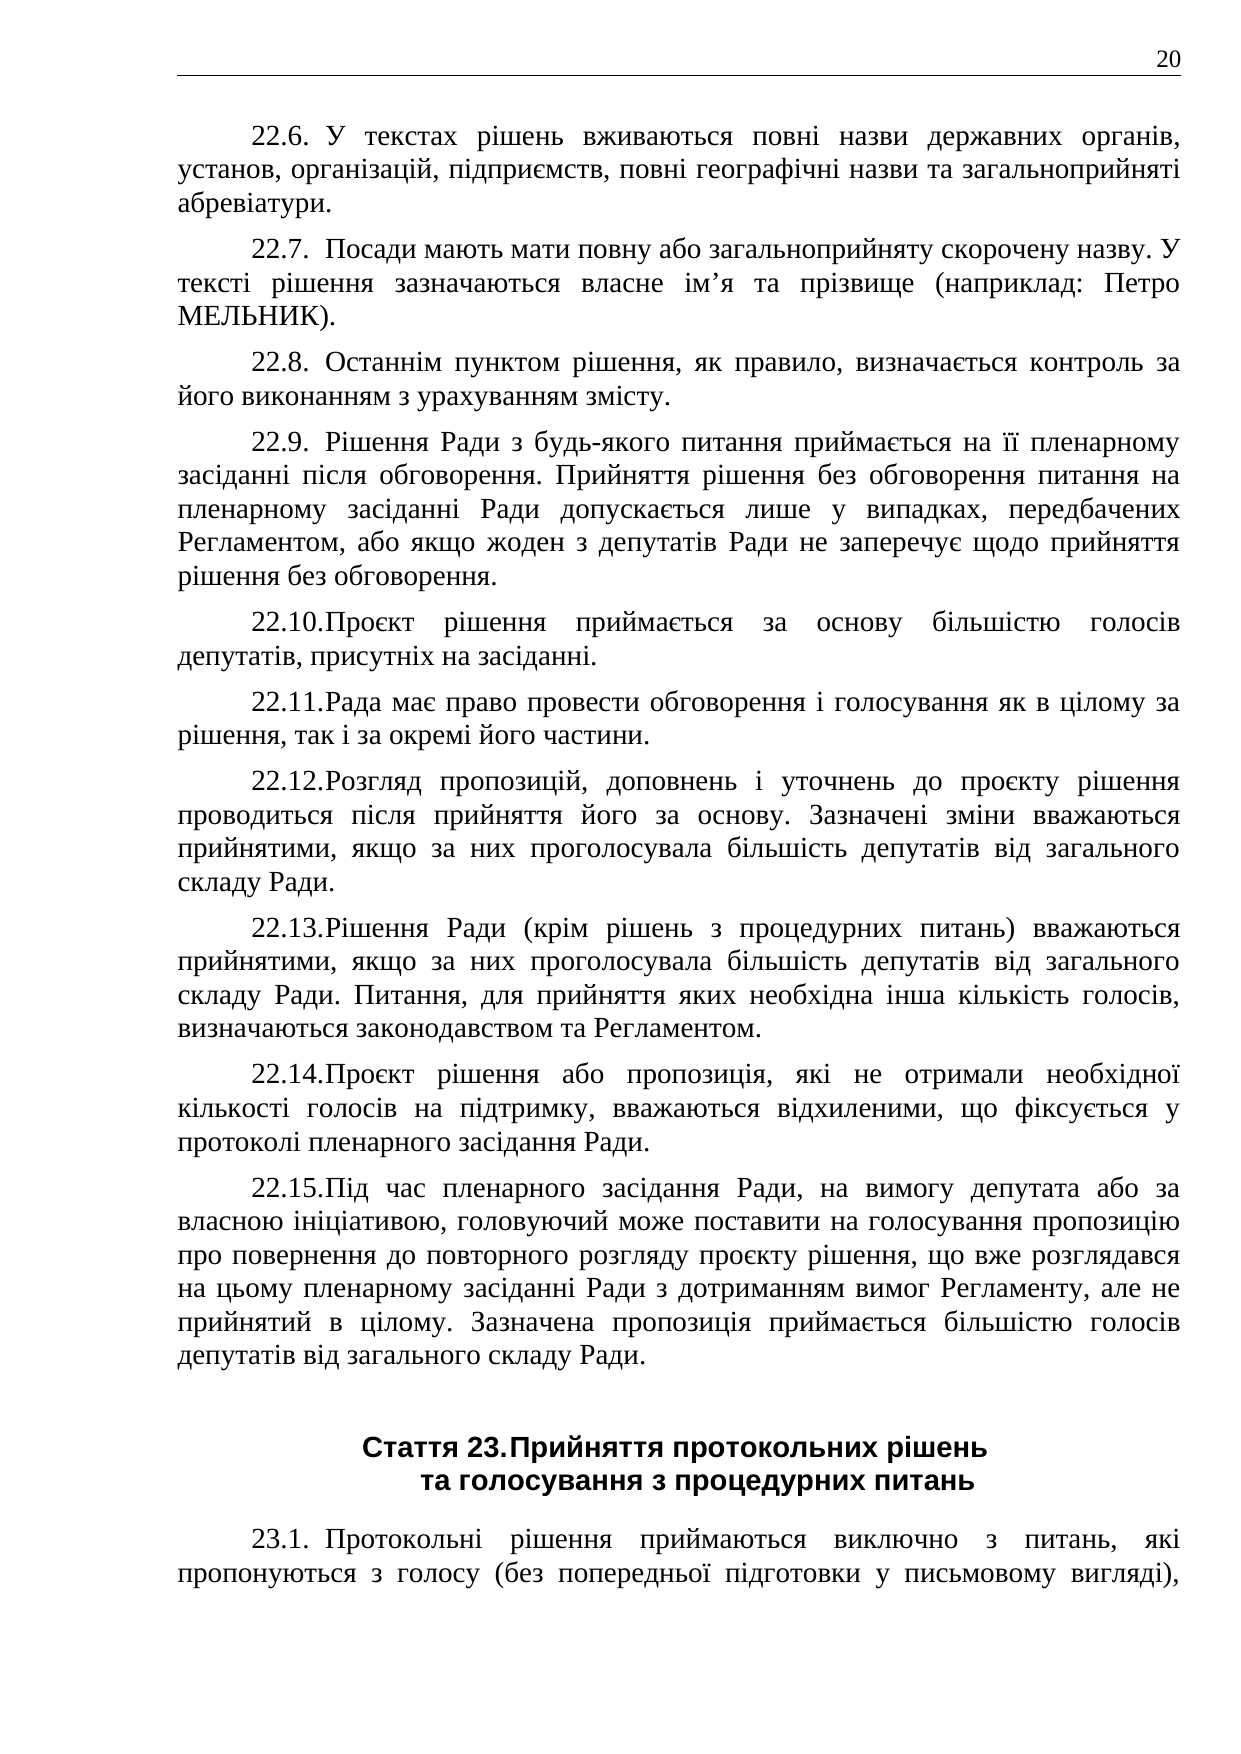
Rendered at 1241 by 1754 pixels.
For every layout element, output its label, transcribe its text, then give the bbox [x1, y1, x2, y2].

list Посади мають мати повну або загальноприйняту скорочену назву. У тексті рішення зазначаються власне ім’я та прізвище (наприклад: Петро МЕЛЬНИК). [177, 231, 1181, 332]
list Рішення Ради з будь-якого питання приймається на її пленарному засіданні після обговорення. Прийняття рішення без обговорення питання на пленарному засіданні Ради допускається лише у випадках, передбачених Регламентом, або якщо жоден з депутатів Ради не заперечує щодо прийняття рішення без обговорення. [177, 424, 1181, 592]
list Проєкт рішення або пропозиція, які не отримали необхідної кількості голосів на підтримку, вважаються відхиленими, що фіксується у протоколі пленарного засідання Ради. [177, 1057, 1181, 1157]
list Рішення Ради (крім рішень з процедурних питань) вважаються прийнятими, якщо за них проголосувала більшість депутатів від загального складу Ради. Питання, для прийняття яких необхідна інша кількість голосів, визначаються законодавством та Регламентом. [177, 910, 1181, 1044]
list Останнім пунктом рішення, як правило, визначається контроль за його виконанням з урахуванням змісту. [177, 344, 1181, 411]
list Рада має право провести обговорення і голосування як в цілому за рішення, так і за окремі його частини. [177, 684, 1181, 751]
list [177, 1522, 1181, 1589]
list Розгляд пропозицій, доповнень і уточнень до проєкту рішення проводиться після прийняття його за основу. Зазначені зміни вважаються прийнятими, якщо за них проголосувала більшість депутатів від загального складу Ради. [177, 763, 1181, 897]
list Проєкт рішення приймається за основу більшістю голосів депутатів, присутніх на засіданні. [177, 604, 1181, 671]
subtitle Прийняття протокольних рішень та голосування з процедурних питань [177, 1429, 1181, 1497]
list Під час пленарного засідання Ради, на вимогу депутата або за власною ініціативою, головуючий може поставити на голосування пропозицію про повернення до повторного розгляду проєкту рішення, що вже розглядався на цьому пленарному засіданні Ради з дотриманням вимог Регламенту, але не прийнятий в цілому. Зазначена пропозиція приймається більшістю голосів депутатів від загального складу Ради. [177, 1170, 1181, 1371]
list У текстах рішень вживаються повні назви державних органів, установ, організацій, підприємств, повні географічні назви та загальноприйняті абревіатури. [177, 118, 1181, 219]
